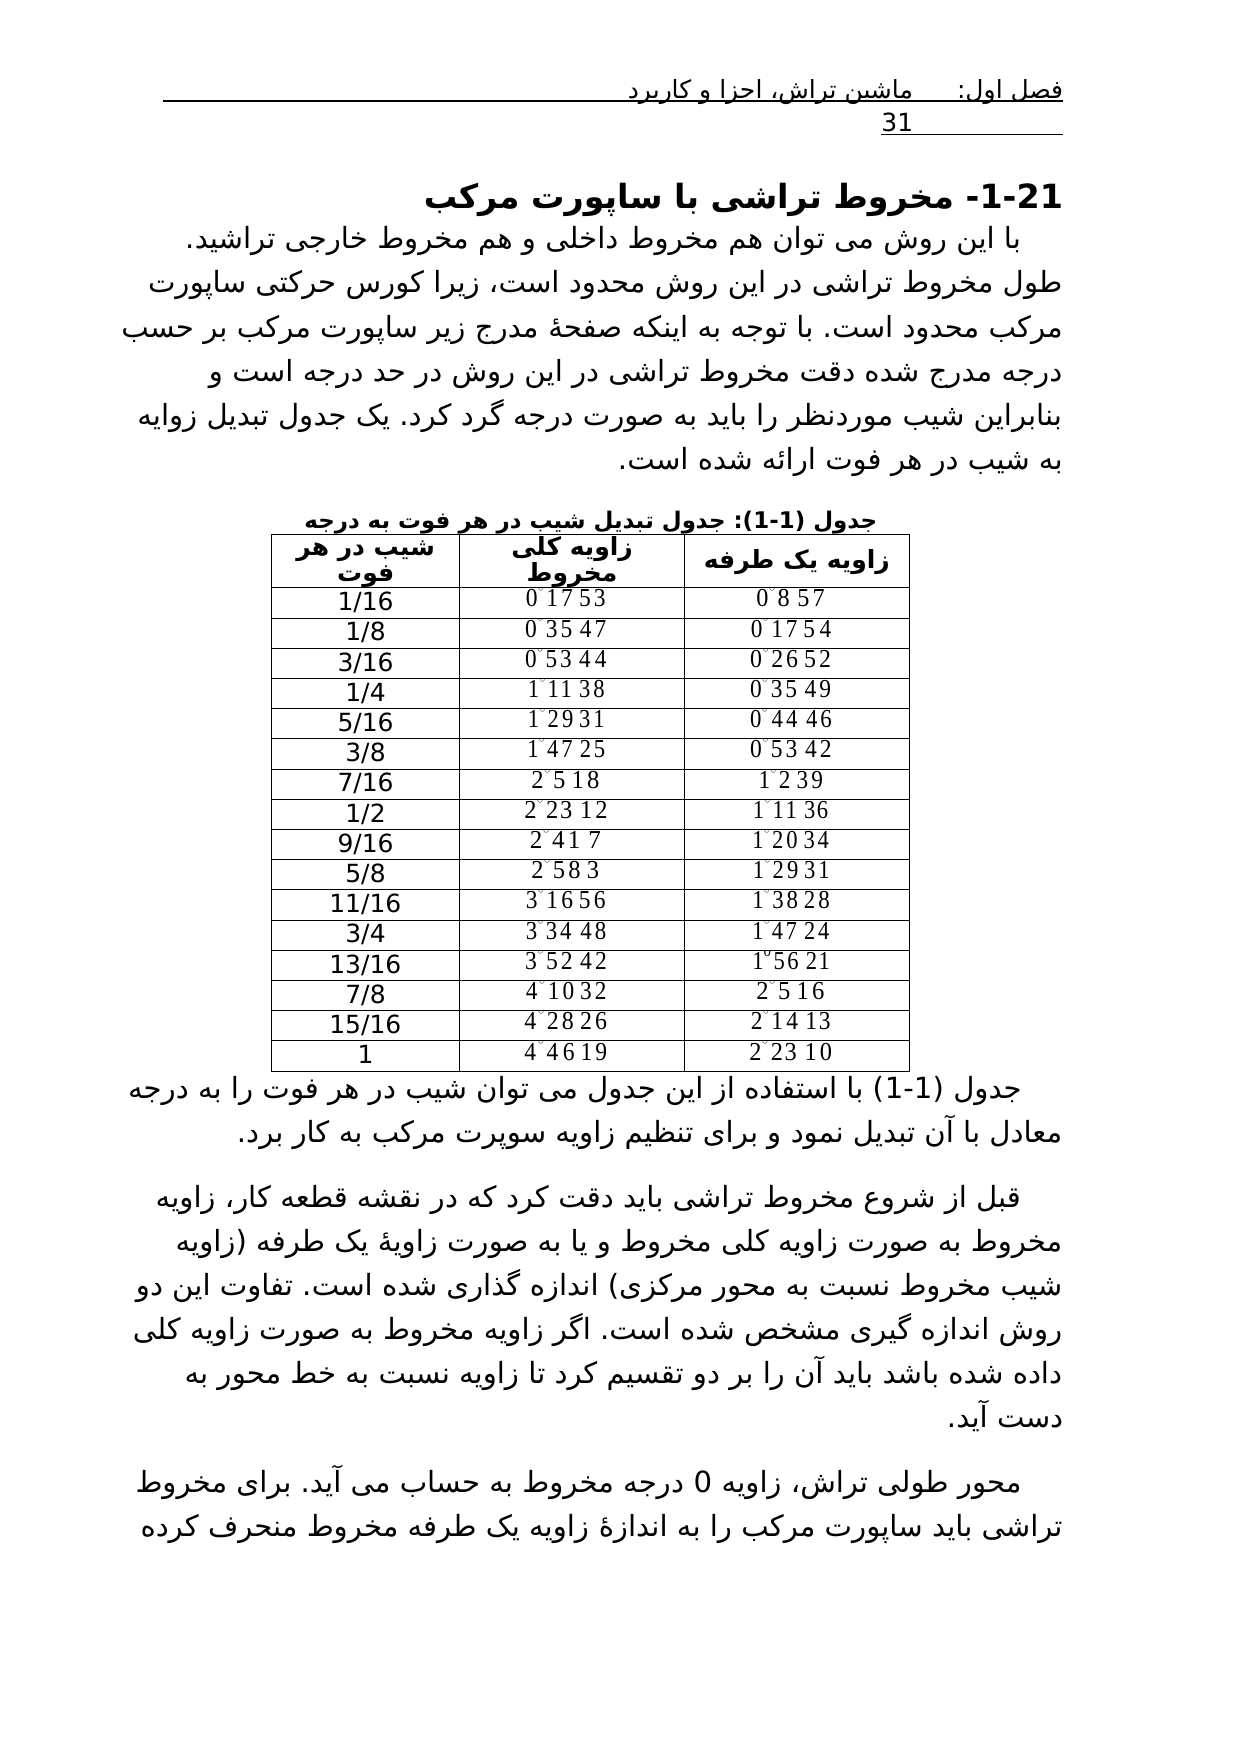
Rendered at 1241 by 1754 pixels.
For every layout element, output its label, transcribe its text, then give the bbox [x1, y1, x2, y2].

table_cell 1/16 [272, 588, 459, 617]
table_cell 5/8 [272, 860, 459, 889]
text با این روش می توان هم مخروط داخلی و هم مخروط خارجی تراشید. طول مخروط تراشی در این روش محدود است، زیرا کورس حرکتی ساپورت مرکب محدود است. با توجه به اینکه صفحۀ مدرج زیر ساپورت مرکب بر حسب درجه مدرج شده دقت مخروط تراشی در این روش در حد درجه است و بنابراین شیب موردنظر را باید به صورت درجه گرد کرد. یک جدول تبدیل زوایه به شیب در هر فوت ارائه شده است. [118, 222, 1063, 476]
table_cell 15/16 [272, 1011, 459, 1040]
subtitle جدول (1-1): جدول تبدیل شیب در هر فوت به درجه [118, 507, 1063, 534]
table_cell [460, 1041, 684, 1071]
table_cell [685, 800, 909, 829]
table_cell [685, 588, 909, 617]
table_cell [685, 830, 909, 859]
text جدول (1-1) با استفاده از این جدول می توان شیب در هر فوت را به درجه معادل با آن تبدیل نمود و برای تنظیم زاویه سوپرت مرکب به کار برد. [118, 1072, 1063, 1149]
table_cell [685, 770, 909, 799]
table_cell [460, 860, 684, 889]
table_cell 3/4 [272, 921, 459, 950]
table_cell 5/16 [272, 709, 459, 738]
table_cell 3/8 [272, 739, 459, 768]
table_cell [460, 890, 684, 919]
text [118, 1466, 1063, 1544]
table_cell [685, 1041, 909, 1071]
table_header زاویه کلی مخروط [460, 535, 684, 587]
table_cell [685, 739, 909, 768]
table_cell [460, 951, 684, 980]
table_cell 7/8 [272, 981, 459, 1010]
table_cell [460, 709, 684, 738]
table_cell [685, 679, 909, 708]
table_cell [685, 649, 909, 678]
table_cell [460, 1011, 684, 1040]
table_cell 1 [272, 1041, 459, 1071]
table_cell [685, 1011, 909, 1040]
table_cell [460, 830, 684, 859]
table_header شیب در هر فوت [272, 535, 459, 587]
table_cell [460, 679, 684, 708]
table_cell [685, 619, 909, 648]
subtitle 1-21- مخروط تراشی با ساپورت مرکب [118, 177, 1063, 216]
table_cell [460, 981, 684, 1010]
table_cell [685, 890, 909, 919]
table_cell [460, 921, 684, 950]
table_cell 1/8 [272, 619, 459, 648]
table_cell [685, 921, 909, 950]
table_cell [685, 860, 909, 889]
table_cell [460, 739, 684, 768]
table_cell 11/16 [272, 890, 459, 919]
table_cell 1/2 [272, 800, 459, 829]
table_cell [685, 951, 909, 980]
table_cell [460, 800, 684, 829]
table_cell 7/16 [272, 770, 459, 799]
table_header زاویه یک طرفه [685, 535, 909, 587]
table_cell 1/4 [272, 679, 459, 708]
table_cell [460, 649, 684, 678]
text قبل از شروع مخروط تراشی باید دقت کرد که در نقشه قطعه کار، زاویه مخروط به صورت زاویه کلی مخروط و یا به صورت زاویۀ یک طرفه (زاویه شیب مخروط نسبت به محور مرکزی) اندازه گذاری شده است. تفاوت این دو روش اندازه گیری مشخص شده است. اگر زاویه مخروط به صورت زاویه کلی داده شده باشد باید آن را بر دو تقسیم کرد تا زاویه نسبت به خط محور به دست آید. [118, 1181, 1063, 1435]
table_cell 3/16 [272, 649, 459, 678]
table_cell [460, 619, 684, 648]
table_cell [460, 588, 684, 617]
table_cell 13/16 [272, 951, 459, 980]
table_cell [460, 770, 684, 799]
table_cell [685, 709, 909, 738]
table_cell [685, 981, 909, 1010]
table_cell 9/16 [272, 830, 459, 859]
